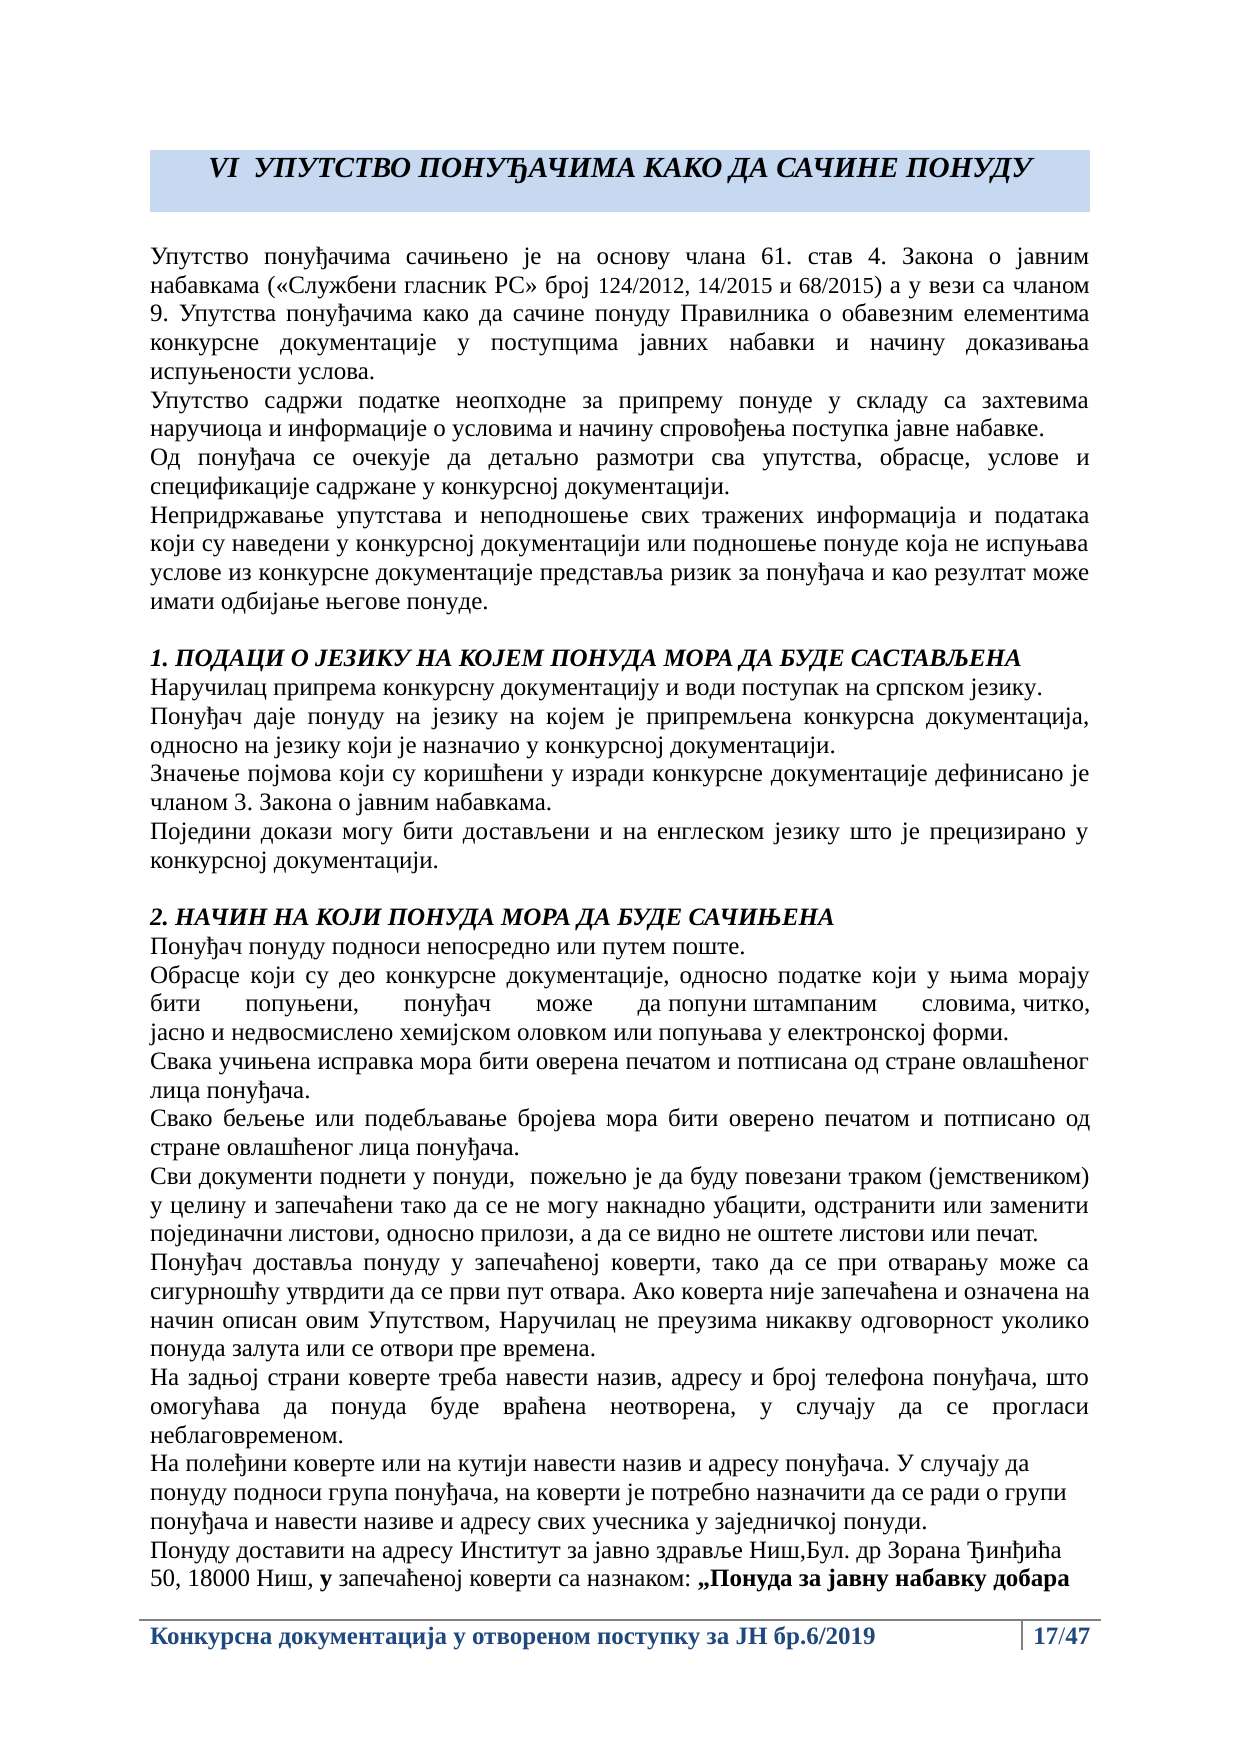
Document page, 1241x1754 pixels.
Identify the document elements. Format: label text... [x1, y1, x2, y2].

text Свако бељење или подебљавање бројева мора бити оверено печатом и потписано од стране овлашћеног лица понуђача. [150, 1103, 1090, 1161]
text 1. ПОДАЦИ О ЈЕЗИКУ НА КОЈЕМ ПОНУДА МОРА ДА БУДЕ САСТАВЉЕНА [150, 643, 1090, 672]
text Упутство садржи податке неопходне за припрему понуде у складу са захтевима наручиоца и информације о условима и начину спровођења поступка јавне набавке. [150, 385, 1090, 442]
text На полеђини коверте или на кутији навести назив и адресу понуђача. У случају да понуду подноси група понуђача, на коверти је потребно назначити да се ради о групи понуђача и навести називе и адресу свих учесника у заједничкој понуди. [150, 1448, 1090, 1535]
text Поједини докази могу бити достављени и на енглеском језику што је прецизирано у конкурсној документацији. [150, 816, 1090, 873]
text Непридржавање упутстава и неподношење свих тражених информација и података који су наведени у конкурсној документацији или подношење понуде која не испуњава услове из конкурсне документације представља ризик за понуђача и као резултат може имати одбијање његове понуде. [150, 500, 1090, 615]
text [150, 1535, 1090, 1592]
text VI УПУТСТВО ПОНУЂАЧИМА КАКО ДА САЧИНЕ ПОНУДУ [150, 150, 1090, 183]
text На задњој страни коверте треба навести назив, адресу и број телефона понуђача, што омогућава да понуда буде враћена неотворена, у случају да се прогласи неблаговременом. [150, 1362, 1090, 1448]
text Понуђач понуду подноси непосредно или путем поште. [150, 931, 1090, 960]
text Значење појмова који су коришћени у изради конкурсне документације дефинисано је чланом 3. Закона о јавним набавкама. [150, 758, 1090, 816]
text 2. НАЧИН НА КОЈИ ПОНУДА МОРА ДА БУДЕ САЧИЊЕНА [150, 902, 1090, 931]
text Свака учињена исправка мора бити оверена печатом и потписана од стране овлашћеног лица понуђача. [150, 1046, 1090, 1103]
text Сви документи поднети у понуди, пожељно је да буду повезани траком (јемствеником) у целину и запечаћени тако да се не могу накнадно убацити, одстранити или заменити појединачни листови, односно прилози, а да се видно не оштете листови или печат. [150, 1161, 1090, 1247]
text Наручилац припрема конкурсну документацију и води поступак на српском језику. [150, 672, 1090, 701]
text Понуђач даје понуду на језику на којем је припремљена конкурсна документација, односно на језику који је назначио у конкурсној документацији. [150, 701, 1090, 758]
text Понуђач доставља понуду у запечаћеној коверти, тако да се при отварању може са сигурношћу утврдити да се први пут отвара. Ако коверта није запечаћена и означена на начин описан овим Упутством, Наручилац не преузима никакву одговорност уколико понуда залута или се отвори пре времена. [150, 1247, 1090, 1362]
text Упутство понуђачима сачињено је на основу члана 61. став 4. Закона о јавним набавкама («Службени гласник РС» број 124/2012, 14/2015 и 68/2015) а у вези са чланом 9. Упутства понуђачима како да сачине понуду Правилника о обавезним елементима конкурсне документације у поступцима јавних набавки и начину доказивања испуњености услова. [150, 241, 1090, 385]
text Од понуђача се очекује да детаљно размотри сва упутства, обрасце, услове и спецификације садржане у конкурсној документацији. [150, 442, 1090, 500]
text Обрасце који су део конкурсне документације, односно податке који у њима морају бити попуњени, понуђач може да попуни штампаним словима, читко, јасно и недвосмислено хемијском оловком или попуњава у електронској форми. [150, 960, 1090, 1046]
